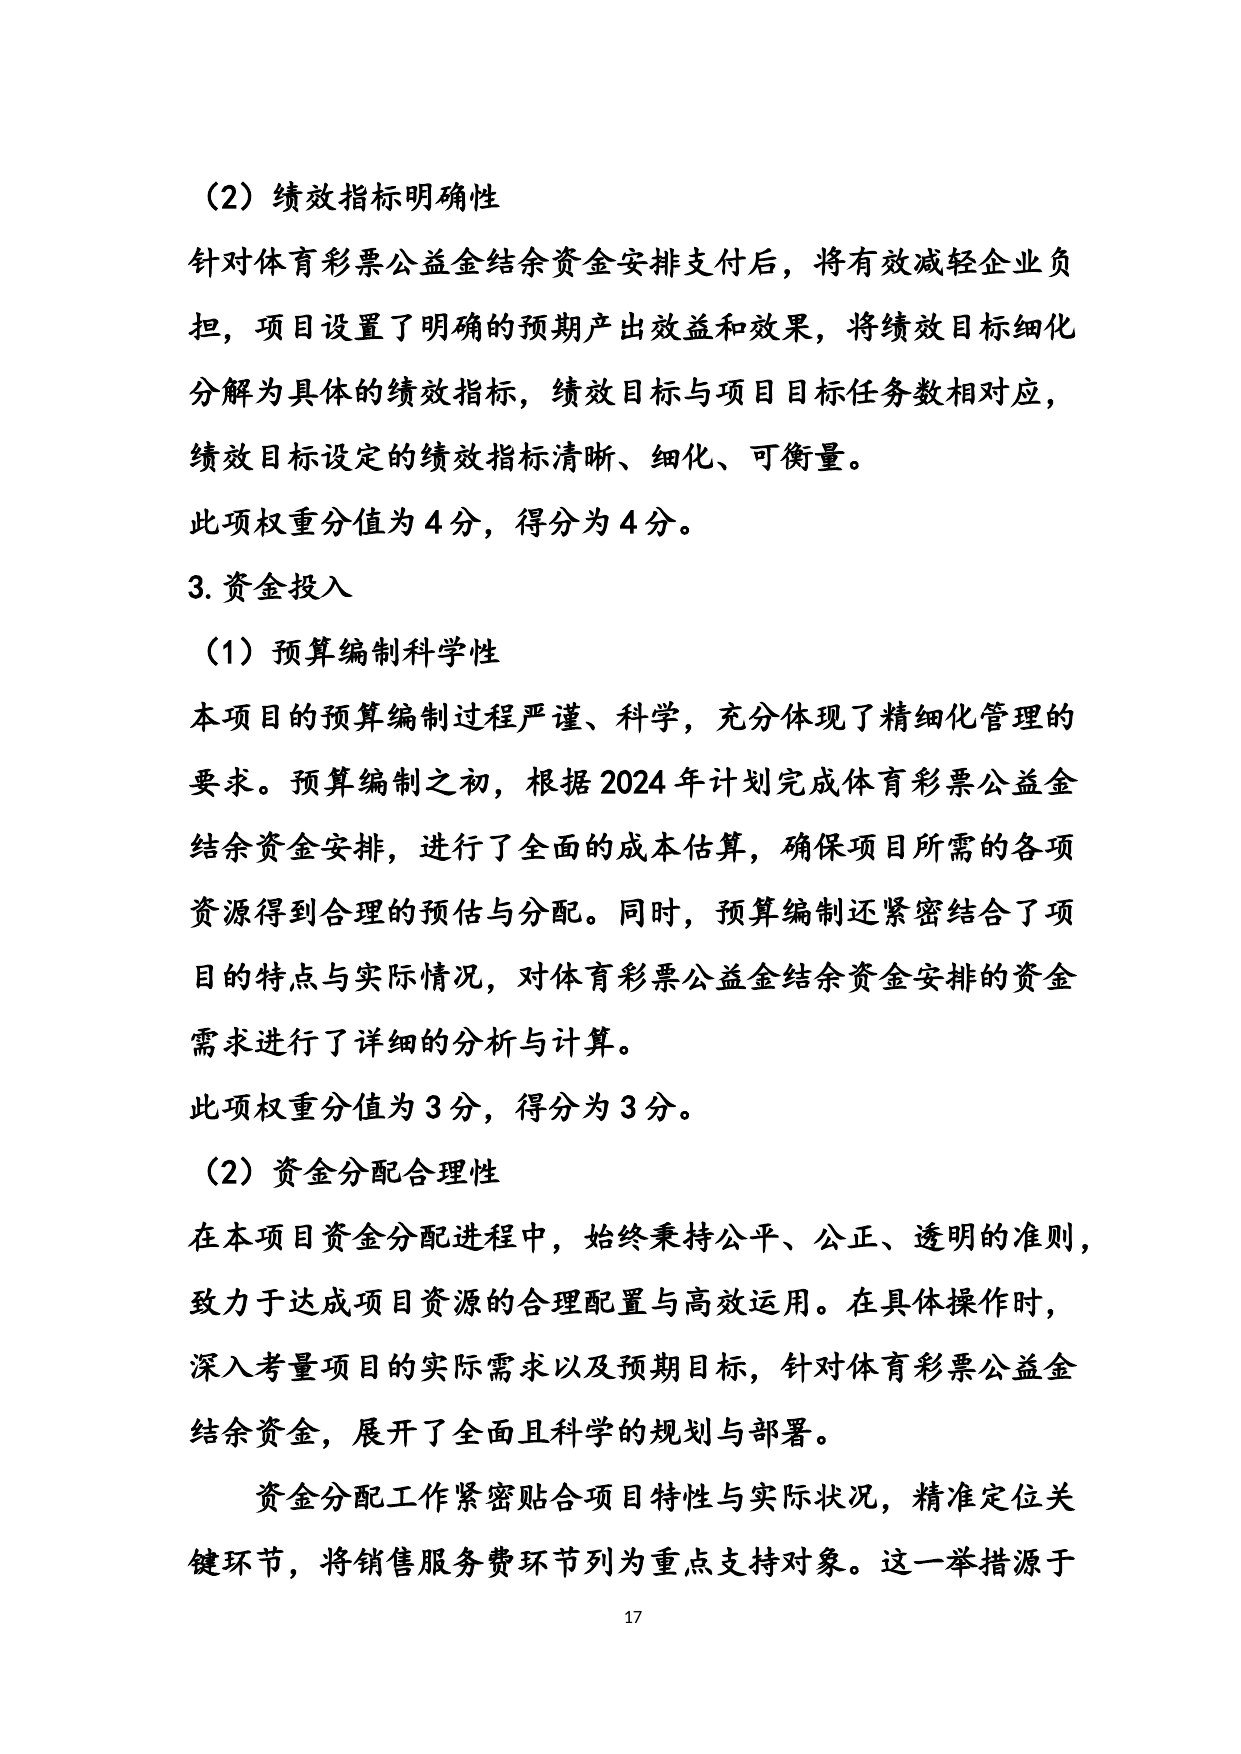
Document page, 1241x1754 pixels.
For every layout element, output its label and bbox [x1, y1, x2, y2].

text [187, 162, 1078, 1592]
